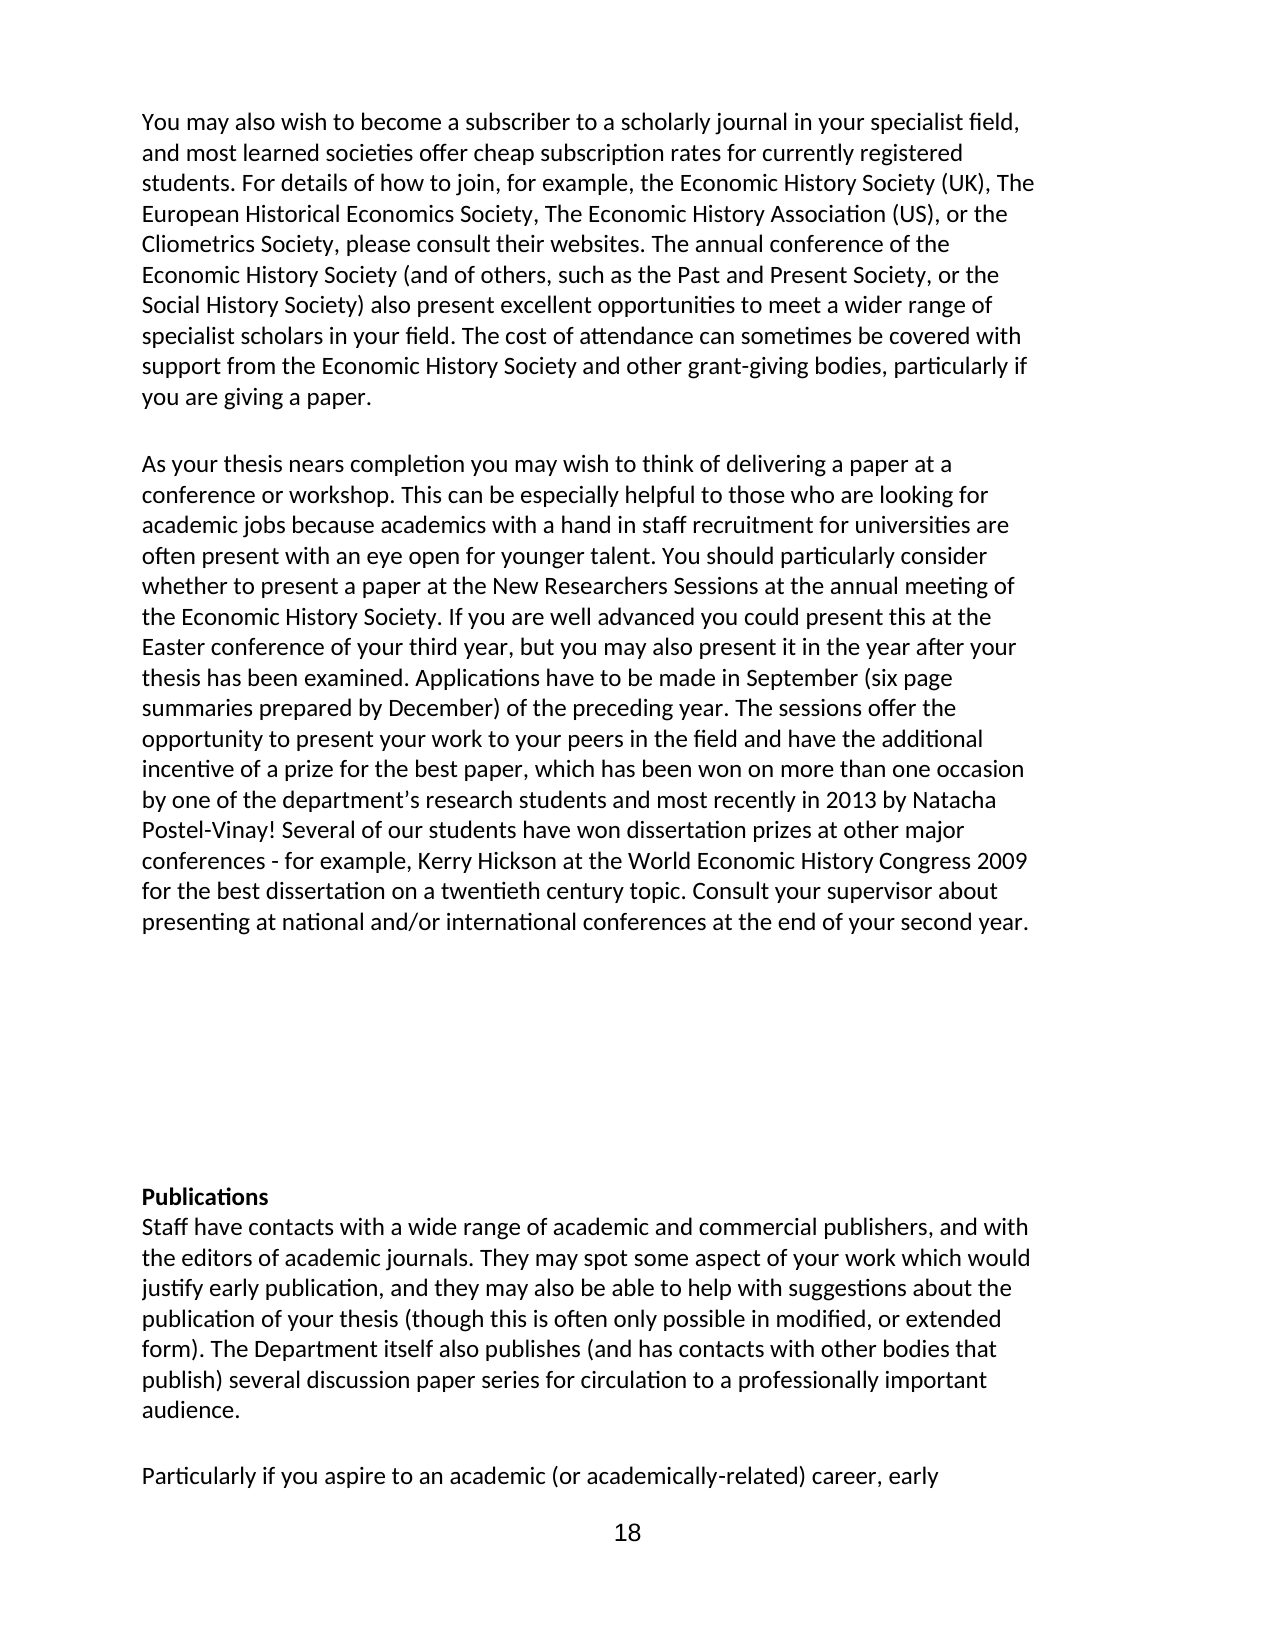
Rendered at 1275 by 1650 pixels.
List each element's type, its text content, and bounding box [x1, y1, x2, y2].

subtitle The Wider Community of Economic History [142, 332, 1054, 361]
subtitle Seminars and Conferences [142, 361, 1054, 392]
text You may also wish to become a subscriber to a scholarly journal in your specialist field, and most learned societies offer cheap subscription rates for currently registered students. For details of how to join, for example, the Economic History Society (UK), The European Historical Economics Society, The Economic History Association (US), or the Cliometrics Society, please consult their websites. The annual conference of the Economic History Society (and of others, such as the Past and Present Society, or the Social History Society) also present excellent opportunities to meet a wider range of specialist scholars in your field. The cost of attendance can sometimes be covered with support from the Economic History Society and other grant-giving bodies, particularly if you are giving a paper. [142, 673, 1054, 978]
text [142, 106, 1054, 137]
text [142, 1015, 1054, 1473]
text While LSE and University of London seminars will bring you into contact with current developments in the discipline, you should obviously try to keep in touch with the wider world outside. The LSE Library in the Lionel Robbins Building provides current periodicals for you to keep up with your field: it is the largest specialist library for the social sciences in the western world. Most of these periodicals are now available on-line. Its inter-library loan service also gives you access to national and international library services. It should be possible therefore for you to keep in touch with new literature. Feel free to make suggestions for new acquisitions directly to the library. [142, 392, 1054, 638]
text One practical point: many archivists do not permit the use of ink when you are making notes on the archives: be sure to take a pencil with you on your visit! Most archives now also permit the use of a laptop, but you should confirm this in advance with the archive concerned. [142, 174, 1054, 296]
